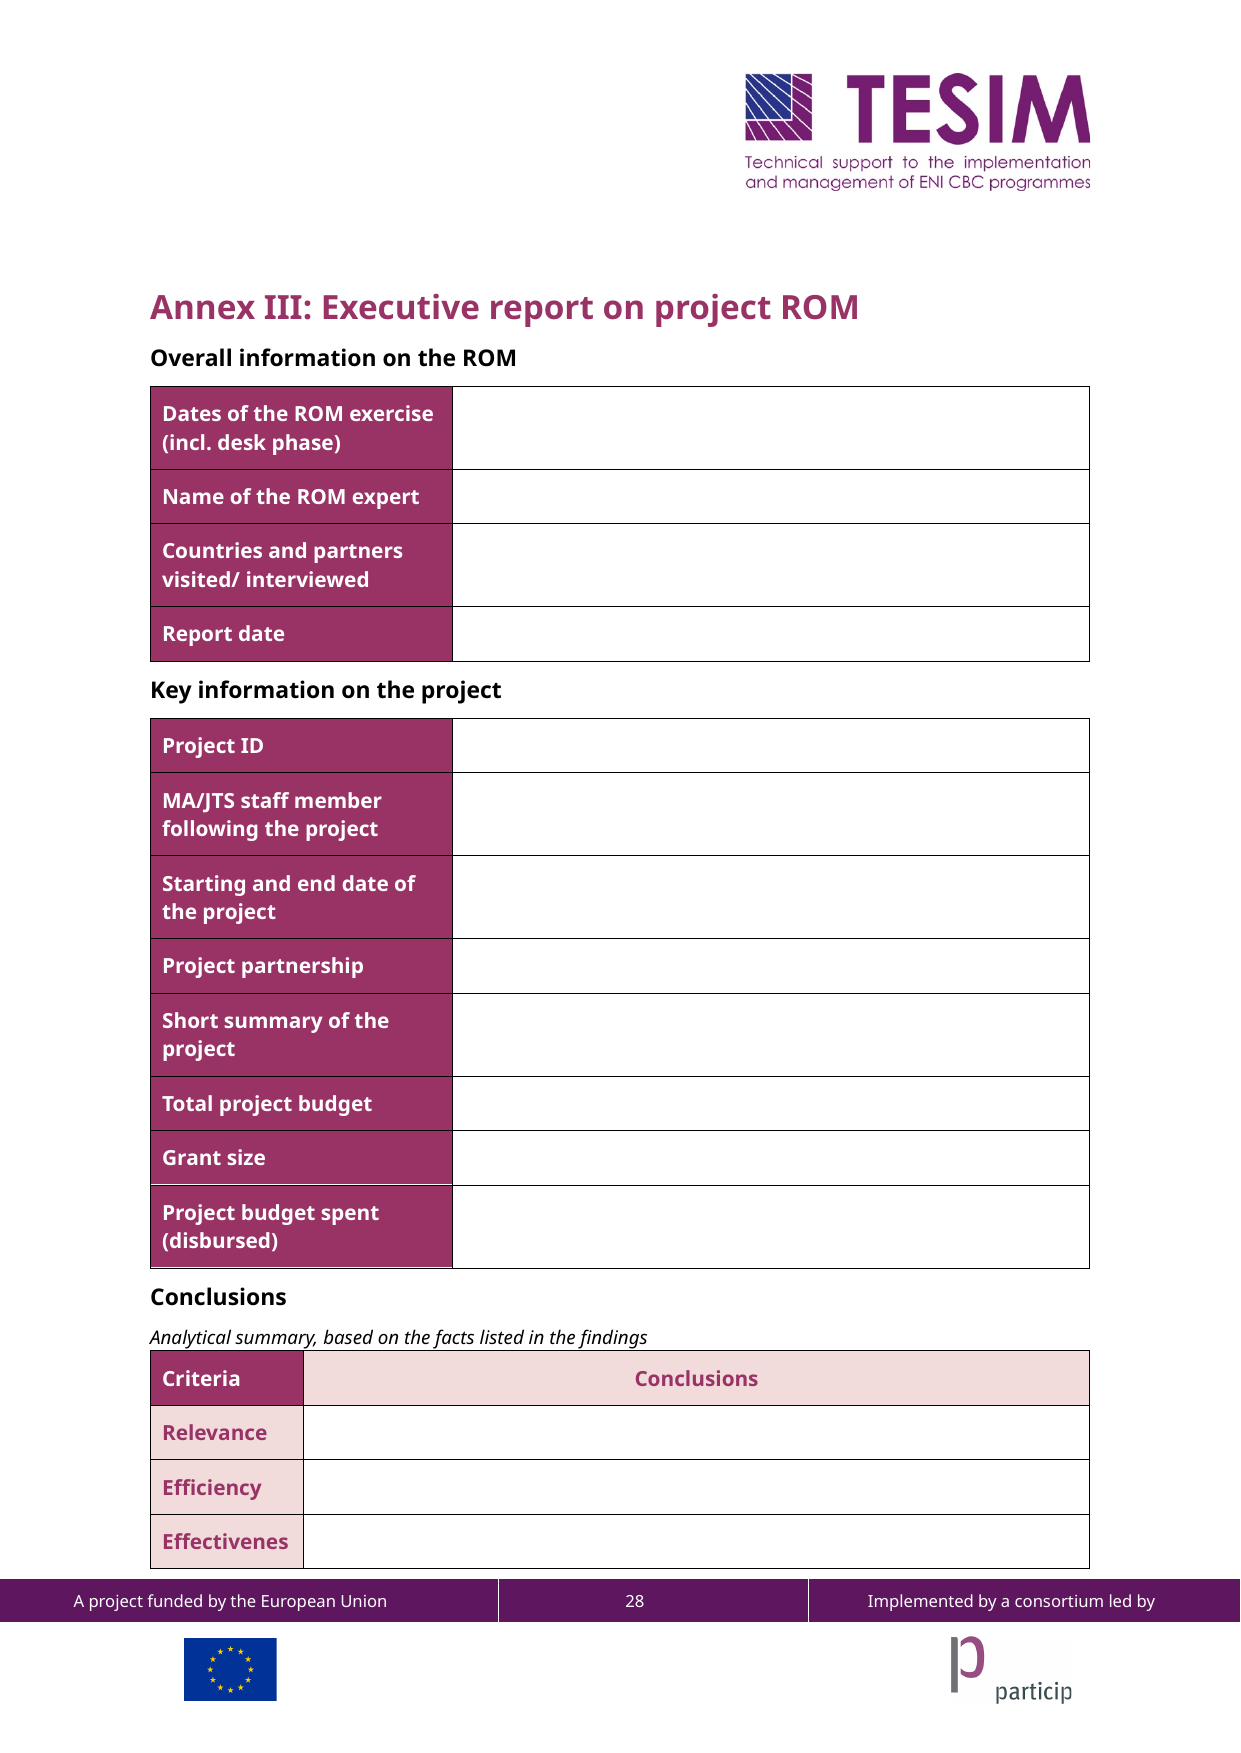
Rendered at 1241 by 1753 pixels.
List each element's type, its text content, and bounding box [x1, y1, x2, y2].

table_cell Grant size [151, 1131, 452, 1184]
table_cell [453, 939, 1089, 993]
table_cell [453, 1186, 1089, 1267]
text Overall information on the ROM [150, 342, 1090, 373]
table_cell [304, 1406, 1089, 1459]
table_cell [453, 994, 1089, 1076]
picture [745, 73, 1091, 191]
table_cell [453, 470, 1089, 523]
table_cell Total project budget [151, 1077, 452, 1130]
table_header [453, 719, 1089, 772]
picture [951, 1636, 1072, 1704]
table_header Conclusions [304, 1351, 1089, 1405]
table_cell Short summary of the project [151, 994, 452, 1076]
table_cell Efficiency [151, 1460, 303, 1514]
table_cell Relevance [151, 1406, 303, 1459]
table_cell Starting and end date of the project [151, 856, 452, 938]
table_cell [453, 856, 1089, 938]
picture [184, 1638, 277, 1701]
text Conclusions [150, 1281, 1090, 1312]
table_header Dates of the ROM exercise (incl. desk phase) [151, 387, 452, 469]
table_cell Effectiveness [151, 1515, 303, 1568]
table_cell Project partnership [151, 939, 452, 993]
table_header Project ID [151, 719, 452, 772]
table_header Criteria [151, 1351, 303, 1405]
text Key information on the project [150, 674, 1090, 705]
table_cell [304, 1515, 1089, 1568]
table_cell [453, 1131, 1089, 1184]
table_cell [453, 773, 1089, 855]
table_cell MA/JTS staff member following the project [151, 773, 452, 855]
table_cell [453, 1077, 1089, 1130]
table_cell [453, 524, 1089, 606]
table_cell Name of the ROM expert [151, 470, 452, 523]
subtitle Annex III: Executive report on project ROM [150, 284, 1090, 329]
table_cell [304, 1460, 1089, 1514]
table_cell Project budget spent (disbursed) [151, 1186, 452, 1267]
table_header [453, 387, 1089, 469]
table_cell [453, 607, 1089, 661]
table_cell Report date [151, 607, 452, 661]
table_cell Countries and partners visited/ interviewed [151, 524, 452, 606]
text Analytical summary, based on the facts listed in the findings [150, 1325, 1090, 1350]
